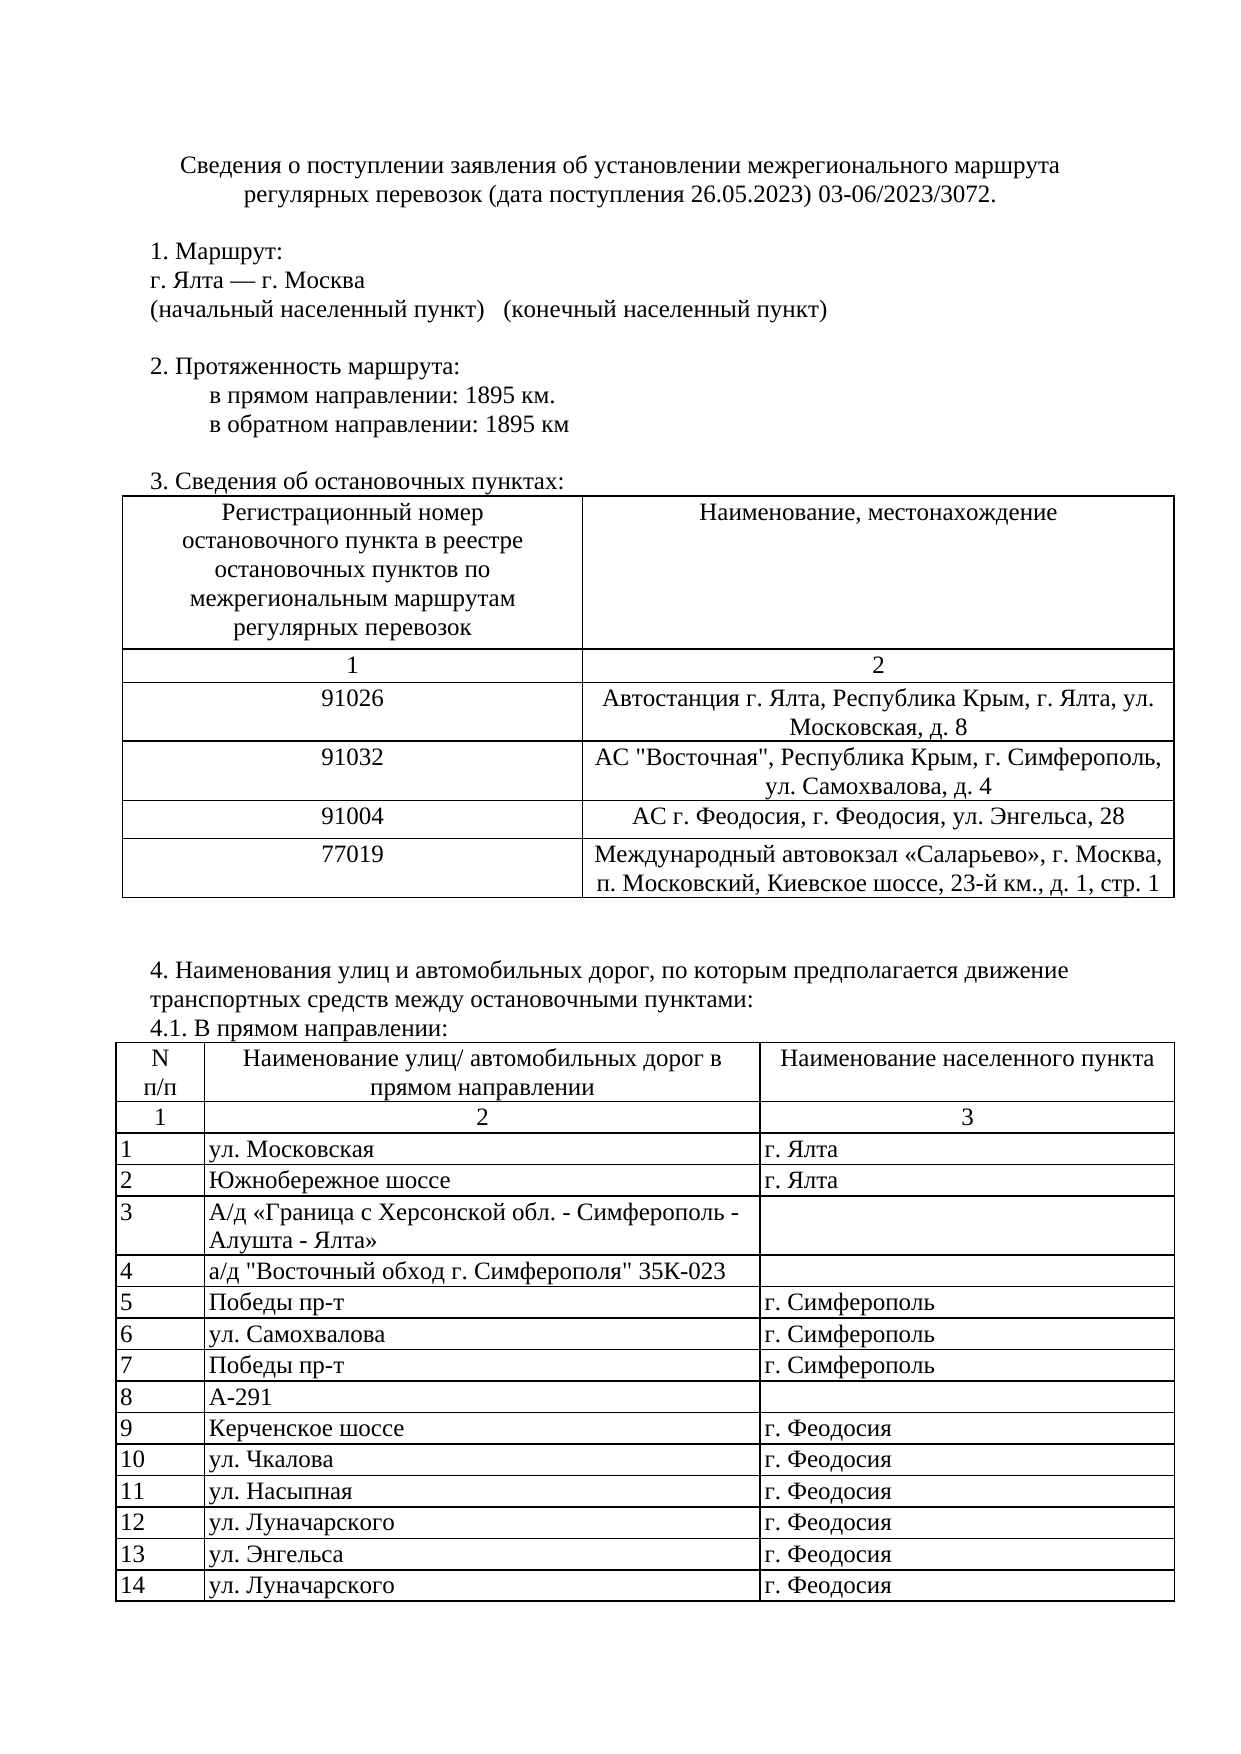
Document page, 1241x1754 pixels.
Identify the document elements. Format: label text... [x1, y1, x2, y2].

table_cell [761, 1382, 1174, 1412]
table_cell ул. Луначарского [205, 1571, 759, 1600]
text 2. Протяженность маршрута: [150, 351, 1090, 380]
table_header Наименование улиц/ автомобильных дорог в прямом направлении [205, 1043, 759, 1101]
table_cell А/д «Граница с Херсонской обл. - Симферополь - Алушта - Ялта» [205, 1197, 759, 1254]
text Сведения о поступлении заявления об установлении межрегионального маршрута регулярных перевозок (дата поступления 26.05.2023) 03-06/2023/3072. [150, 150, 1090, 207]
table_cell 14 [117, 1571, 204, 1600]
table_cell 2 [117, 1165, 204, 1195]
table_cell Автостанция г. Ялта, Республика Крым, г. Ялта, ул. Московская, д. 8 [583, 683, 1173, 740]
table_cell А-291 [205, 1382, 759, 1412]
text г. Ялта — г. Москва [150, 265, 1090, 294]
table_cell г. Феодосия [761, 1539, 1174, 1569]
table_cell г. Симферополь [761, 1287, 1174, 1317]
table_cell ул. Самохвалова [205, 1319, 759, 1349]
table_cell Победы пр-т [205, 1350, 759, 1380]
table_cell 12 [117, 1508, 204, 1537]
table_cell 13 [117, 1539, 204, 1569]
table_cell 4 [117, 1256, 204, 1286]
table_cell Южнобережное шоссе [205, 1165, 759, 1195]
table_cell ул. Луначарского [205, 1508, 759, 1537]
table_cell ул. Насыпная [205, 1476, 759, 1506]
table_cell Керченское шоссе [205, 1413, 759, 1443]
table_cell 6 [117, 1319, 204, 1349]
table_cell [761, 1256, 1174, 1286]
table_cell а/д "Восточный обход г. Симферополя" 35К-023 [205, 1256, 759, 1286]
table_cell 3 [117, 1197, 204, 1254]
table_cell 91026 [123, 683, 582, 740]
table_cell 1 [117, 1102, 204, 1132]
table_cell ул. Чкалова [205, 1445, 759, 1474]
text (начальный населенный пункт) (конечный населенный пункт) [150, 294, 1090, 322]
text в прямом направлении: 1895 км. [150, 380, 1090, 409]
table_cell 1 [117, 1134, 204, 1164]
table_cell Международный автовокзал «Саларьево», г. Москва, п. Московский, Киевское шоссе, 23-й км., д. 1, стр. 1 [583, 839, 1173, 896]
table_cell г. Феодосия [761, 1445, 1174, 1474]
table_cell г. Феодосия [761, 1571, 1174, 1600]
table_cell 8 [117, 1382, 204, 1412]
table_cell [761, 1197, 1174, 1254]
text 3. Сведения об остановочных пунктах: [150, 466, 1090, 495]
table_cell г. Симферополь [761, 1350, 1174, 1380]
table_header Наименование населенного пункта [761, 1043, 1174, 1101]
table_cell 9 [117, 1413, 204, 1443]
table_cell 5 [117, 1287, 204, 1317]
table_cell ул. Энгельса [205, 1539, 759, 1569]
table_cell 3 [761, 1102, 1174, 1132]
table_cell ул. Московская [205, 1134, 759, 1164]
table_header Наименование, местонахождение [583, 497, 1173, 648]
table_cell г. Ялта [761, 1134, 1174, 1164]
table_cell 91004 [123, 801, 582, 837]
text 1. Маршрут: [150, 236, 1090, 265]
text 4. Наименования улиц и автомобильных дорог, по которым предполагается движение транспортных средств между остановочными пунктами: [150, 956, 1090, 1013]
table_cell 2 [205, 1102, 759, 1132]
table_header Регистрационный номер остановочного пункта в реестре остановочных пунктов по межрегиональным маршрутам регулярных перевозок [123, 497, 582, 648]
table_cell г. Феодосия [761, 1476, 1174, 1506]
table_header N п/п [117, 1043, 204, 1101]
table_cell г. Симферополь [761, 1319, 1174, 1349]
table_cell г. Ялта [761, 1165, 1174, 1195]
table_cell 7 [117, 1350, 204, 1380]
table_cell 11 [117, 1476, 204, 1506]
table_cell 77019 [123, 839, 582, 896]
table_cell Победы пр-т [205, 1287, 759, 1317]
table_cell АС "Восточная", Республика Крым, г. Симферополь, ул. Самохвалова, д. 4 [583, 742, 1173, 799]
table_cell г. Феодосия [761, 1413, 1174, 1443]
table_cell АС г. Феодосия, г. Феодосия, ул. Энгельса, 28 [583, 801, 1173, 837]
text в обратном направлении: 1895 км [150, 409, 1090, 437]
table_cell 10 [117, 1445, 204, 1474]
table_cell 91032 [123, 742, 582, 799]
table_cell г. Феодосия [761, 1508, 1174, 1537]
text 4.1. В прямом направлении: [150, 1013, 1090, 1042]
table_cell 2 [583, 650, 1173, 681]
table_cell 1 [123, 650, 582, 681]
